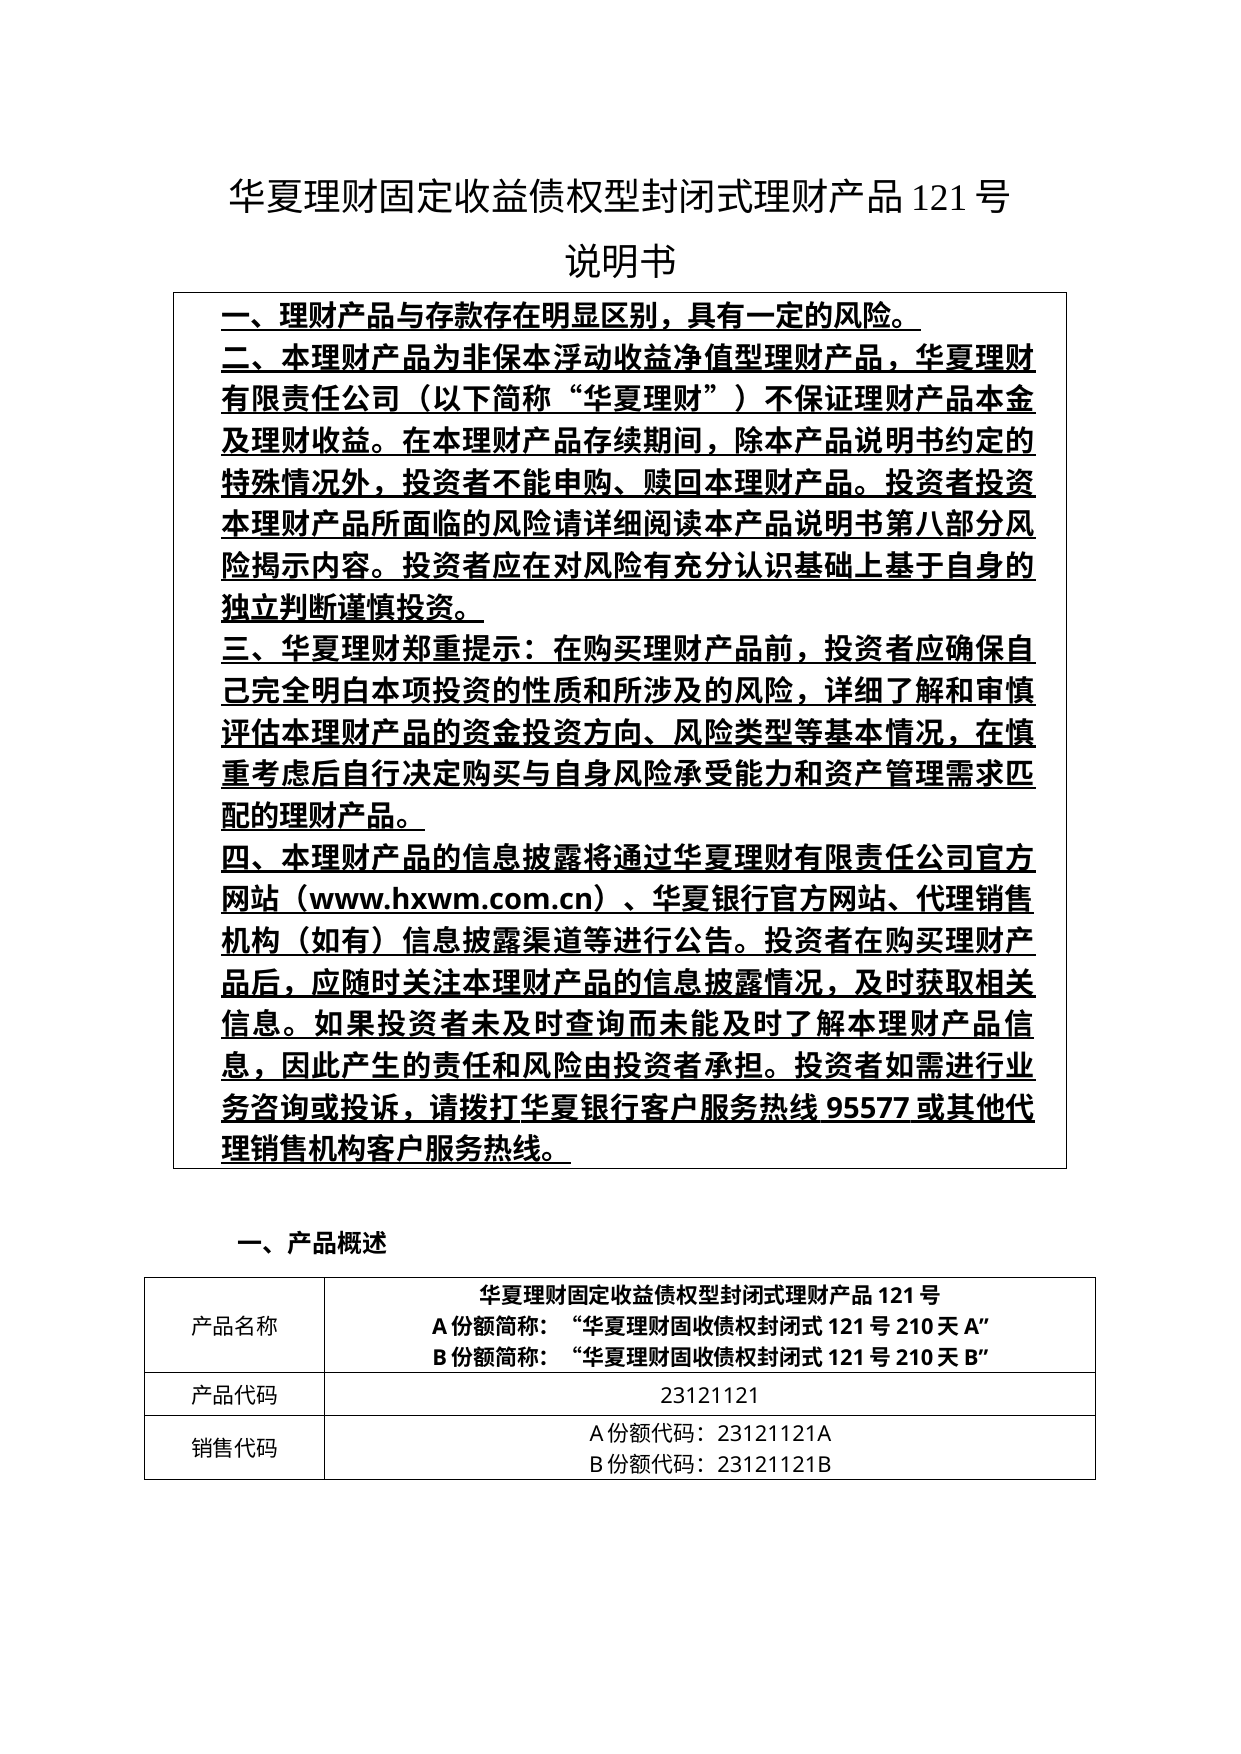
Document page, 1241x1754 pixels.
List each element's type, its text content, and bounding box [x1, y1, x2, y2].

table_header 产品名称 [145, 1278, 324, 1372]
table_header 一、理财产品与存款存在明显区别，具有一定的风险。 二、本理财产品为非保本浮动收益净值型理财产品，华夏理财有限责任公司（以下简称“华夏理财”）不保证理财产品本金及理财收益。在本理财产品存续期间，除本产品说明书约定的特殊情况外，投资者不能申购、赎回本理财产品。投资者投资本理财产品所面临的风险请详细阅读本产品说明书第八部分风险揭示内容。投资者应在对风险有充分认识基础上基于自身的独立判断谨慎投资。 三、华夏理财郑重提示：在购买理财产品前，投资者应确保自己完全明白本项投资的性质和所涉及的风险，详细了解和审慎评估本理财产品的资金投资方向、风险类型等基本情况，在慎重考虑后自行决定购买与自身风险承受能力和资产管理需求匹配的理财产品。 四、本理财产品的信息披露将通过华夏理财有限责任公司官方网站（www.hxwm.com.cn）、华夏银行官方网站、代理销售机构（如有）信息披露渠道等进行公告。投资者在购买理财产品后，应随时关注本理财产品的信息披露情况，及时获取相关信息。如果投资者未及时查询而未能及时了解本理财产品信息，因此产生的责任和风险由投资者承担。投资者如需进行业务咨询或投诉，请拨打华夏银行客户服务热线95577或其他代理销售机构客户服务热线。 [174, 293, 1066, 1168]
text 一、产品概述 [187, 1219, 1053, 1261]
table_cell 23121121 [325, 1373, 1095, 1415]
text 说明书 [187, 227, 1053, 292]
text 华夏理财固定收益债权型封闭式理财产品121号 [187, 162, 1053, 227]
table_header 华夏理财固定收益债权型封闭式理财产品121号 A份额简称：“华夏理财固收债权封闭式121号210天A” B份额简称：“华夏理财固收债权封闭式121号210天B” [325, 1278, 1095, 1372]
table_cell 产品代码 [145, 1373, 324, 1415]
table_cell 销售代码 [145, 1416, 324, 1478]
table_cell A份额代码：23121121A B份额代码：23121121B [325, 1416, 1095, 1478]
